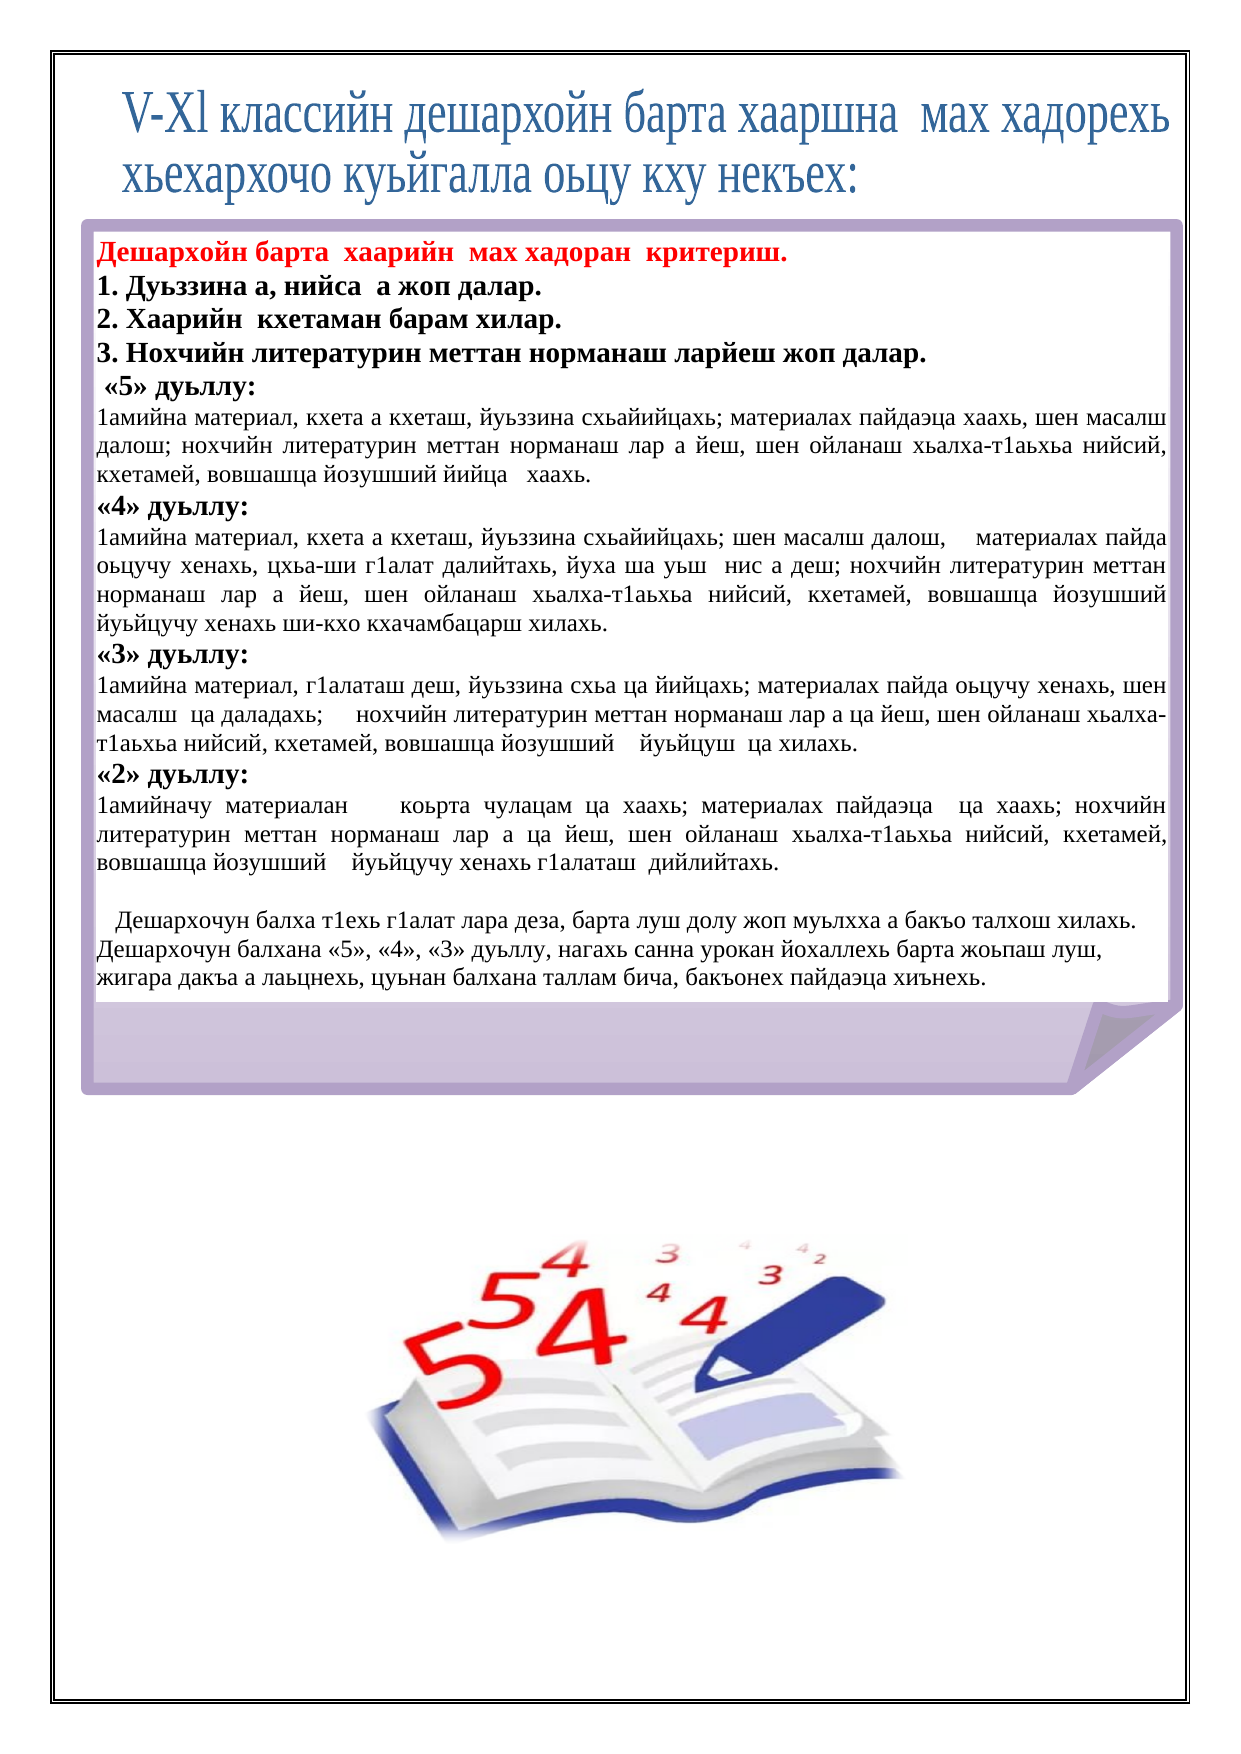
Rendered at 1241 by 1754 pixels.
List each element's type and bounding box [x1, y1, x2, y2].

picture [392, 1264, 879, 1517]
